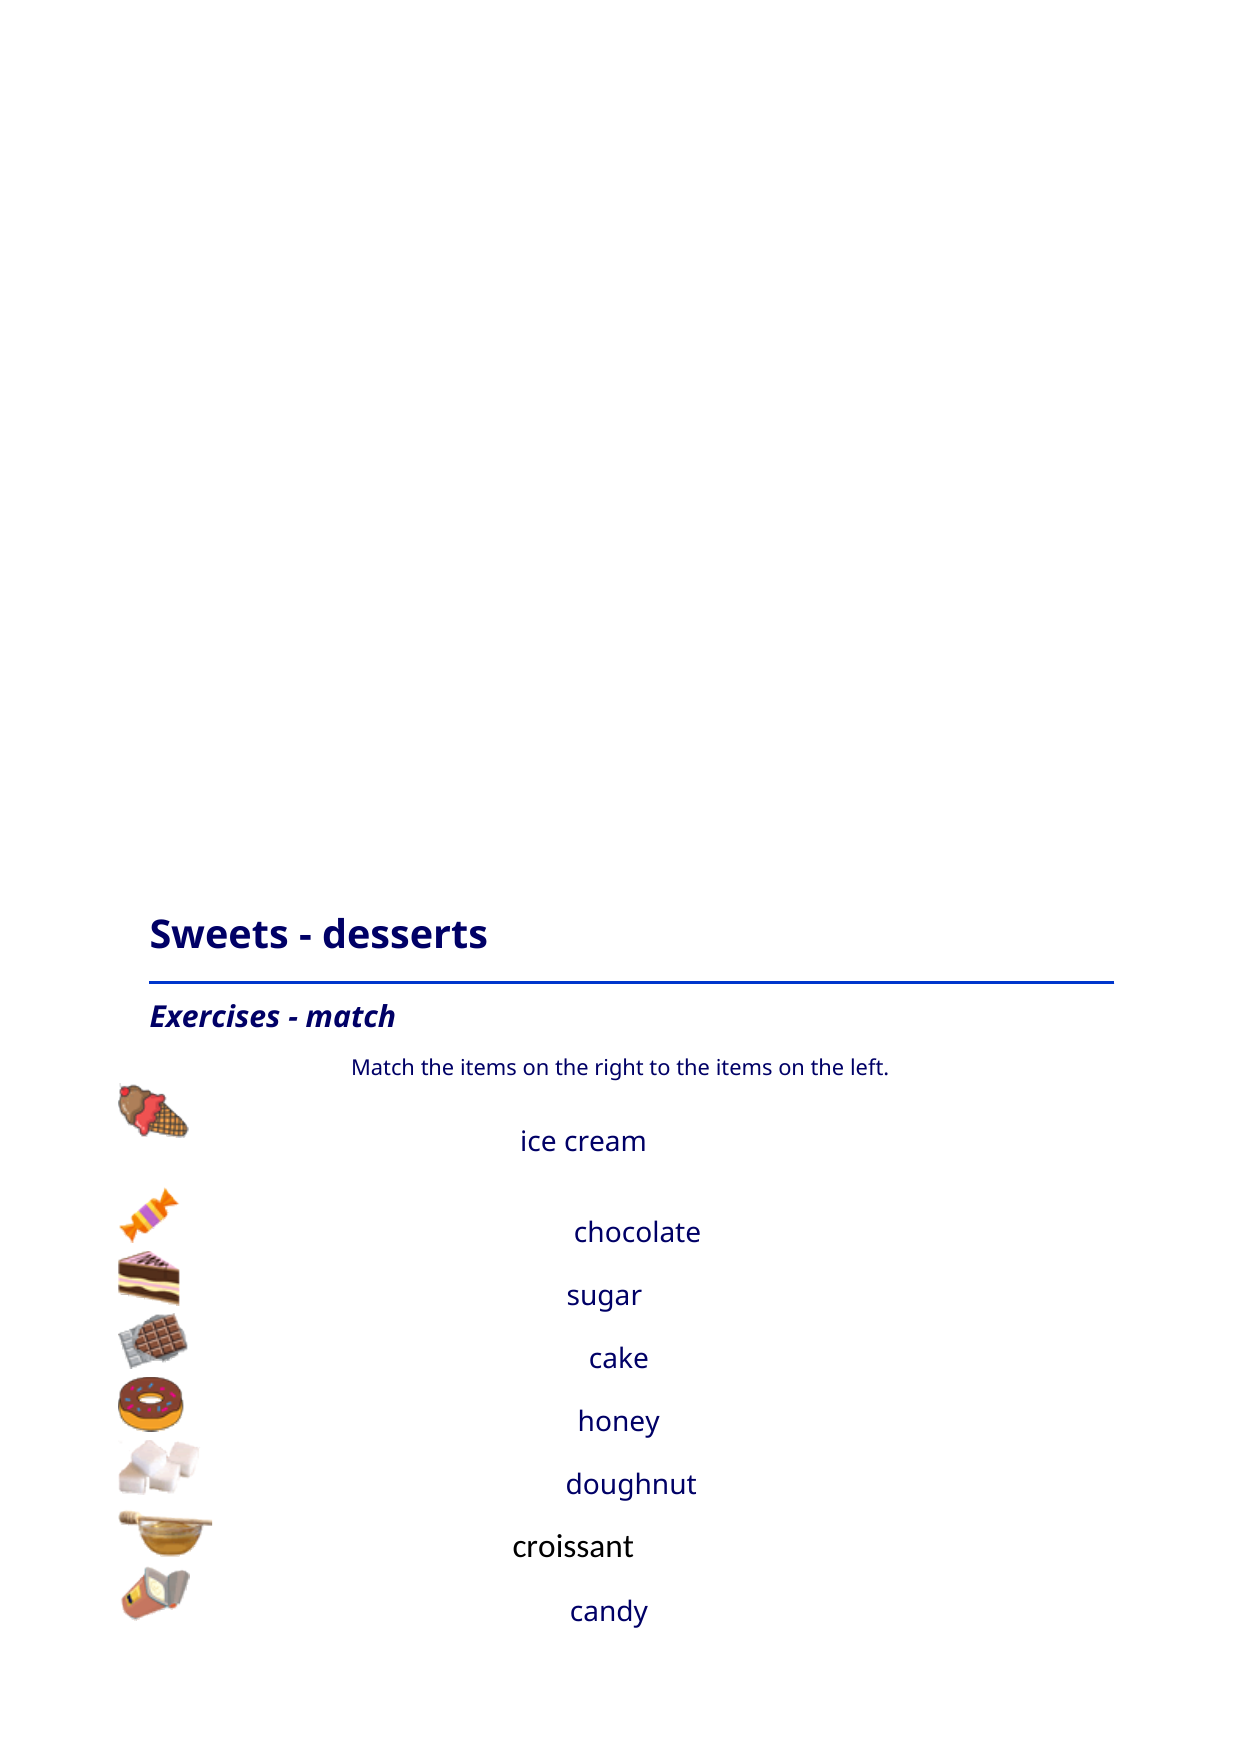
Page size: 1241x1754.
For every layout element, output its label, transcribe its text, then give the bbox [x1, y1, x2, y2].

picture [118, 1566, 190, 1621]
text cake [118, 1314, 1122, 1377]
picture [118, 1187, 180, 1243]
picture [118, 1377, 184, 1432]
picture [118, 1440, 201, 1495]
text sugar [118, 1251, 1122, 1314]
text croissant [118, 1503, 1122, 1566]
text ice cream [118, 1122, 1122, 1188]
text Sweets - desserts [149, 906, 1114, 981]
picture [118, 1313, 188, 1369]
picture [118, 1503, 213, 1558]
text Exercises - match [149, 995, 1114, 1036]
text doughnut [118, 1440, 1122, 1503]
picture [118, 1251, 180, 1306]
picture [118, 1083, 189, 1138]
text chocolate [118, 1188, 1122, 1251]
text Match the items on the right to the items on the left. [118, 1052, 1122, 1082]
text candy [118, 1566, 1122, 1629]
text honey [118, 1377, 1122, 1440]
